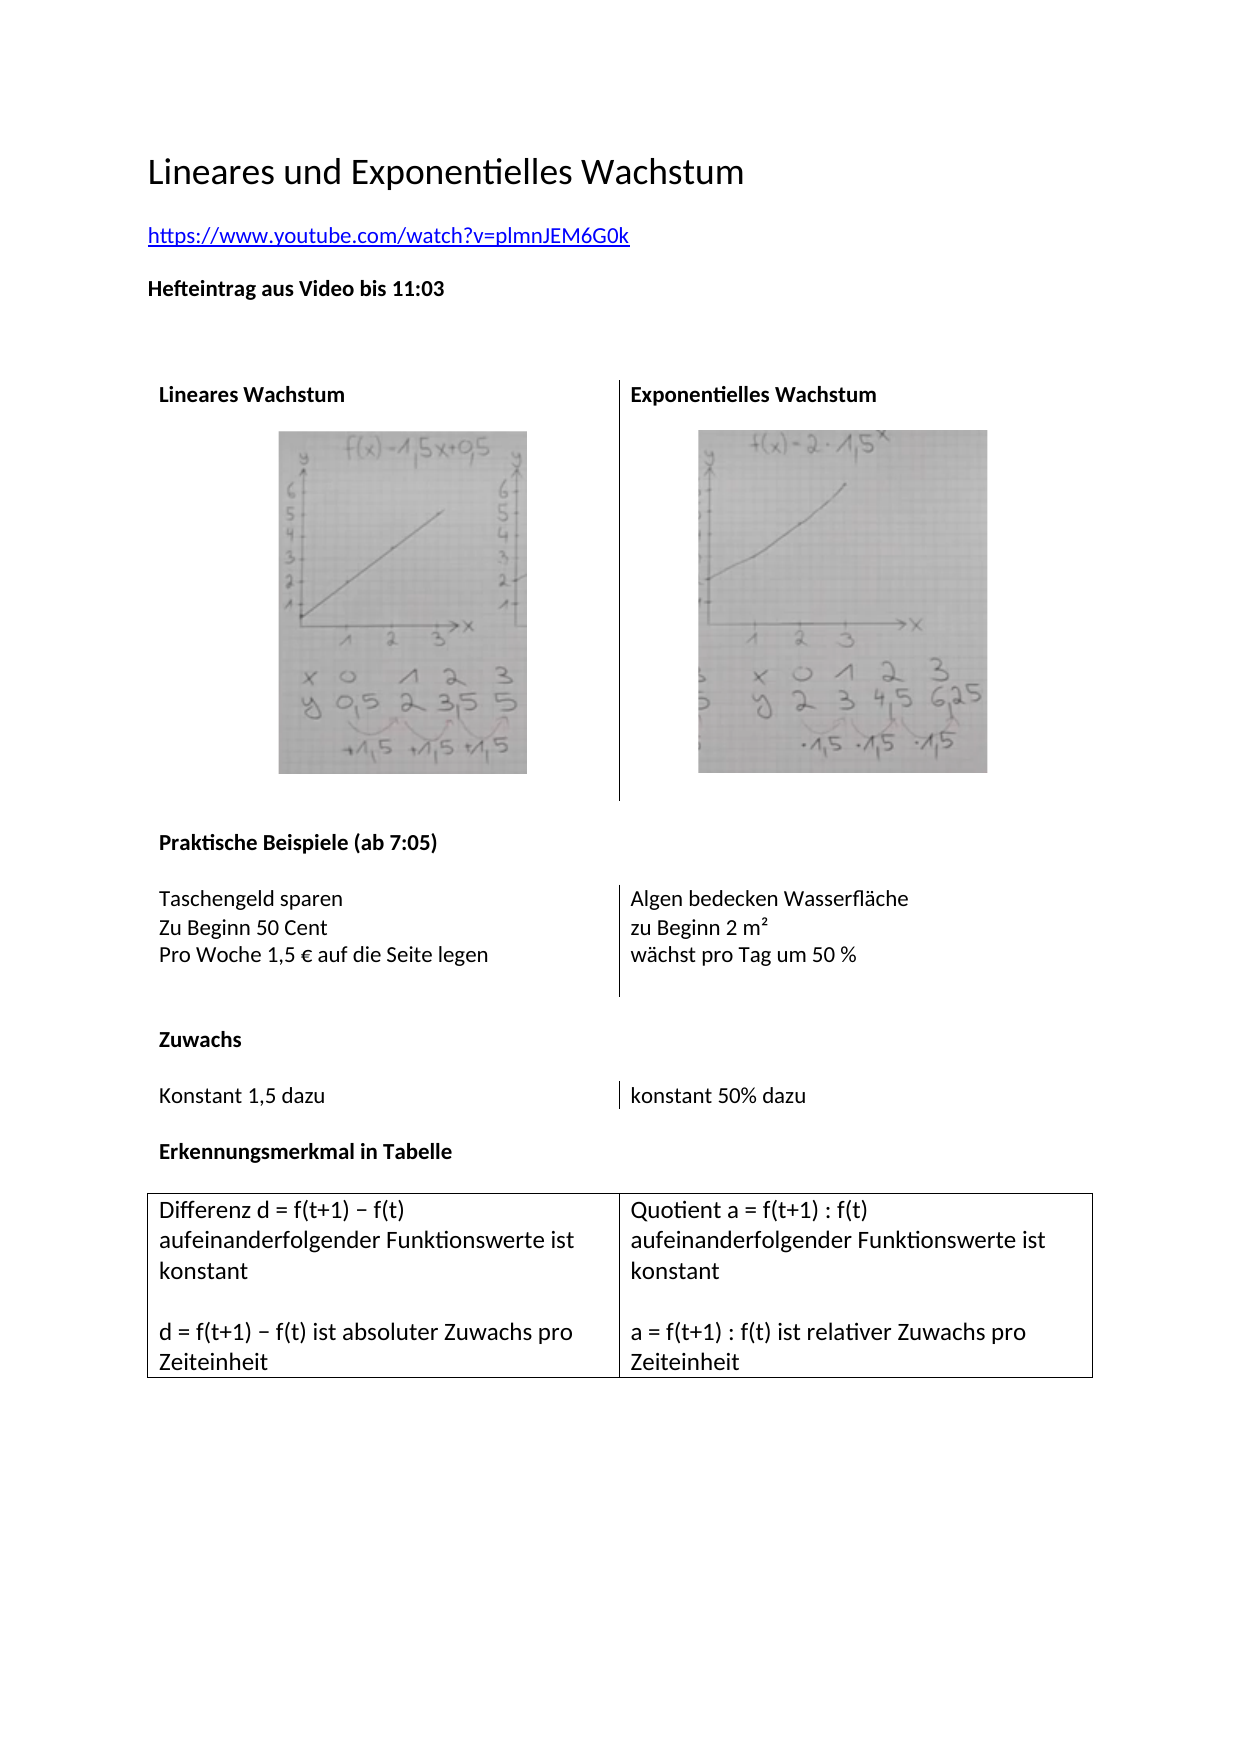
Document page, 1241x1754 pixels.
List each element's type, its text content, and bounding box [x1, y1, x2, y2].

text https://www.youtube.com/watch?v=plmnJEM6G0k [148, 221, 1093, 249]
text Hefteintrag aus Video bis 11:03 [148, 274, 1093, 302]
table_header Exponentielles Wachstum [620, 380, 1093, 408]
table_cell Differenz d = f(t+1) − f(t) aufeinanderfolgender Funktionswerte ist konstant d = f(t+1) − f(t) ist absoluter Zuwachs pro Zeiteinheit [148, 1194, 619, 1377]
table_cell [148, 408, 619, 801]
table_cell Zuwachs [148, 997, 1093, 1081]
table_cell Quotient a = f(t+1) : f(t) aufeinanderfolgender Funktionswerte ist konstant a = f(t+1) : f(t) ist relativer Zuwachs pro Zeiteinheit [620, 1194, 1092, 1377]
table_cell Algen bedecken Wasserfläche zu Beginn 2 m² wächst pro Tag um 50 % [620, 885, 1093, 997]
table_cell Konstant 1,5 dazu [148, 1081, 619, 1109]
table_cell Erkennungsmerkmal in Tabelle [148, 1109, 1093, 1193]
table_header Lineares Wachstum [148, 380, 619, 408]
table_cell [620, 408, 1093, 801]
picture [278, 431, 527, 774]
picture [698, 430, 988, 773]
text Lineares und Exponentielles Wachstum [148, 148, 1093, 193]
table_cell Taschengeld sparen Zu Beginn 50 Cent Pro Woche 1,5 € auf die Seite legen [148, 885, 619, 997]
table_cell konstant 50% dazu [620, 1081, 1093, 1109]
table_cell Praktische Beispiele (ab 7:05) [148, 801, 1093, 884]
